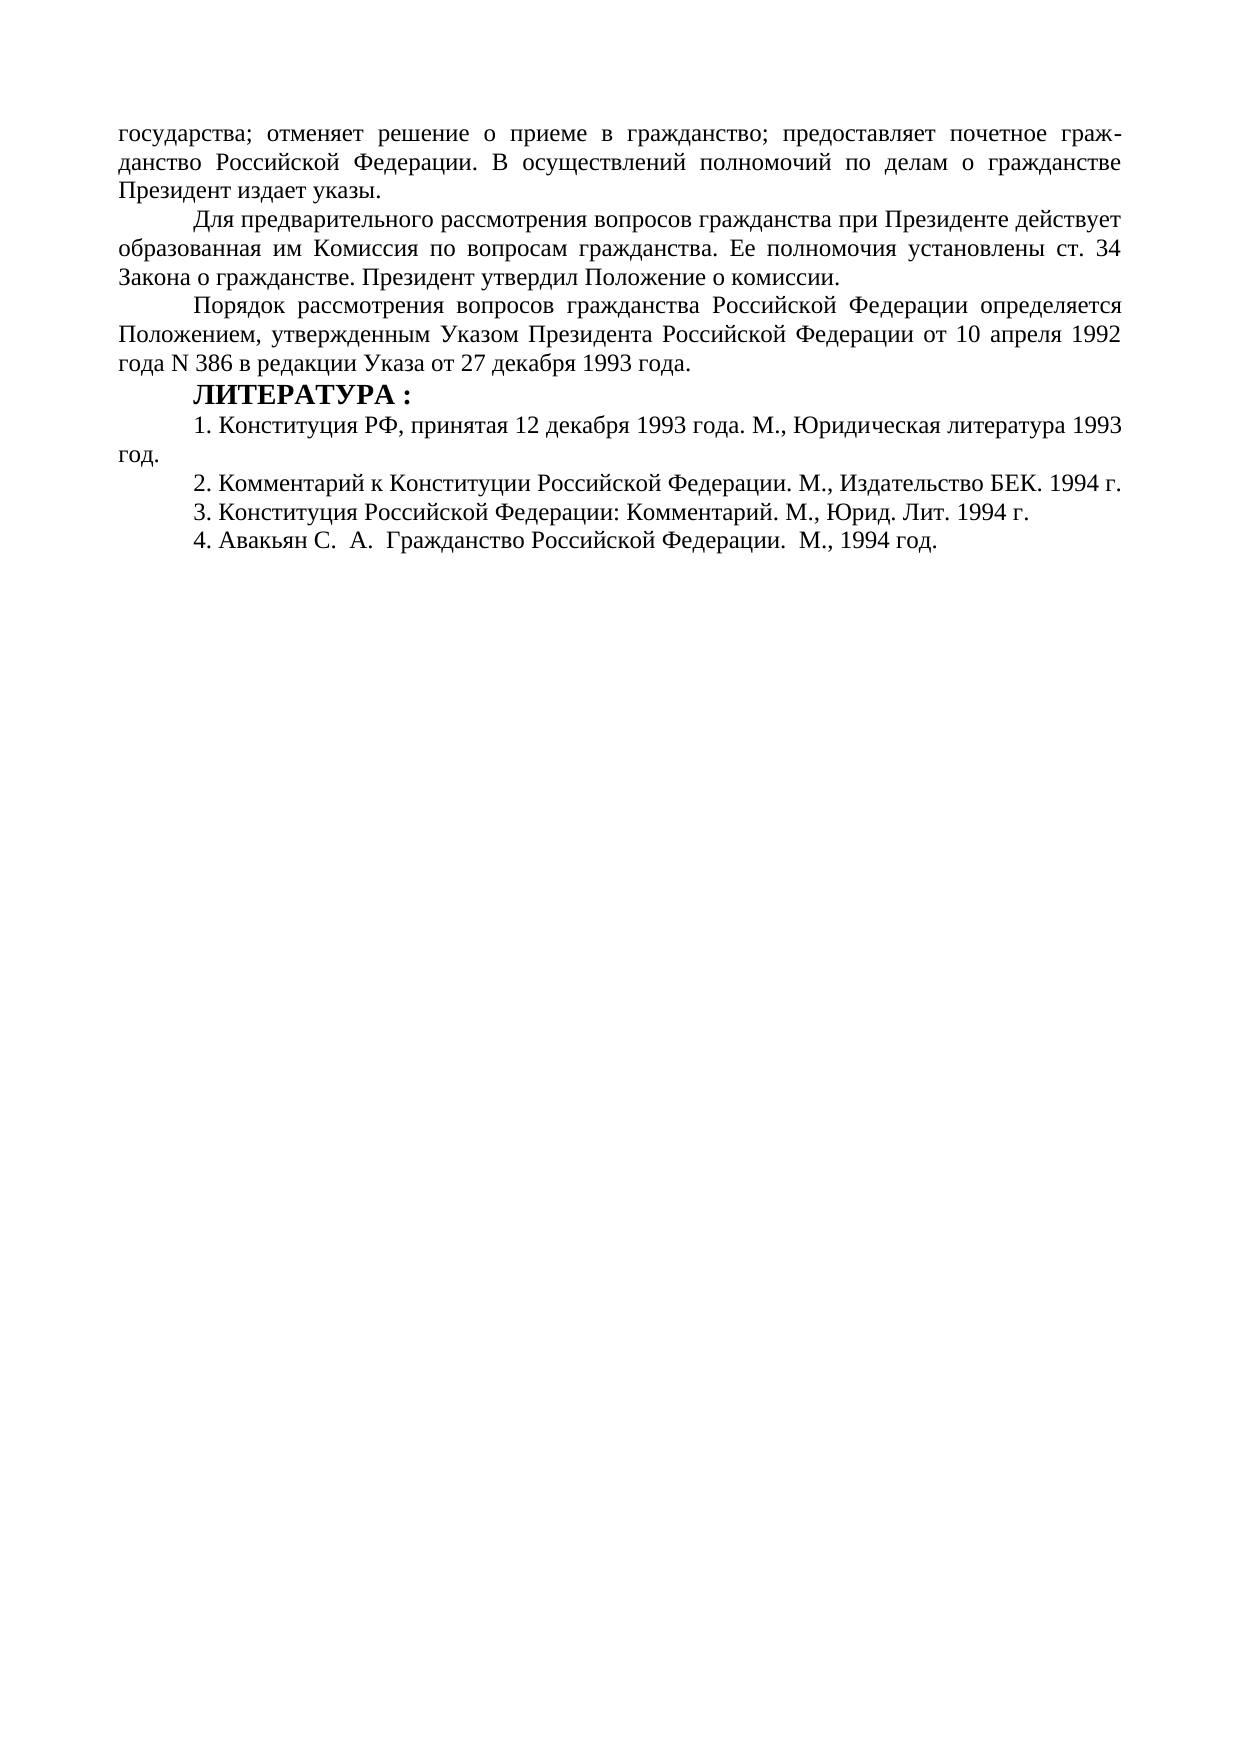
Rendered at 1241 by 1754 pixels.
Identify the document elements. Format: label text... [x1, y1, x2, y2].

text 2. Комментарий к Конституции Российской Федерации. М., Издательство БЕК. 1994 г. [118, 468, 1122, 497]
text Для предварительного рассмотрения вопросов гражданства при Президенте действует образованная им Комиссия по вопросам гражданства. Ее полномочия установлены ст. 34 Закона о гражданстве. Президент утвердил Положение о комиссии. [118, 204, 1122, 291]
text ЛИТЕРАТУРА : [118, 377, 1122, 410]
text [118, 118, 1122, 204]
text 4. Авакьян С. А. Гражданство Российской Федерации. М., 1994 год. [118, 525, 1122, 554]
text 1. Конституция РФ, принятая 12 декабря 1993 года. М., Юридическая литература 1993 год. [118, 410, 1122, 468]
text 3. Конституция Российской Федерации: Комментарий. М., Юрид. Лит. 1994 г. [118, 497, 1122, 525]
text Порядок рассмотрения вопросов гражданства Российской Федерации определяется Положением, утвержденным Указом Президента Российской Федерации от 10 апреля 1992 года N 386 в редакции Указа от 27 декабря 1993 года. [118, 291, 1122, 377]
